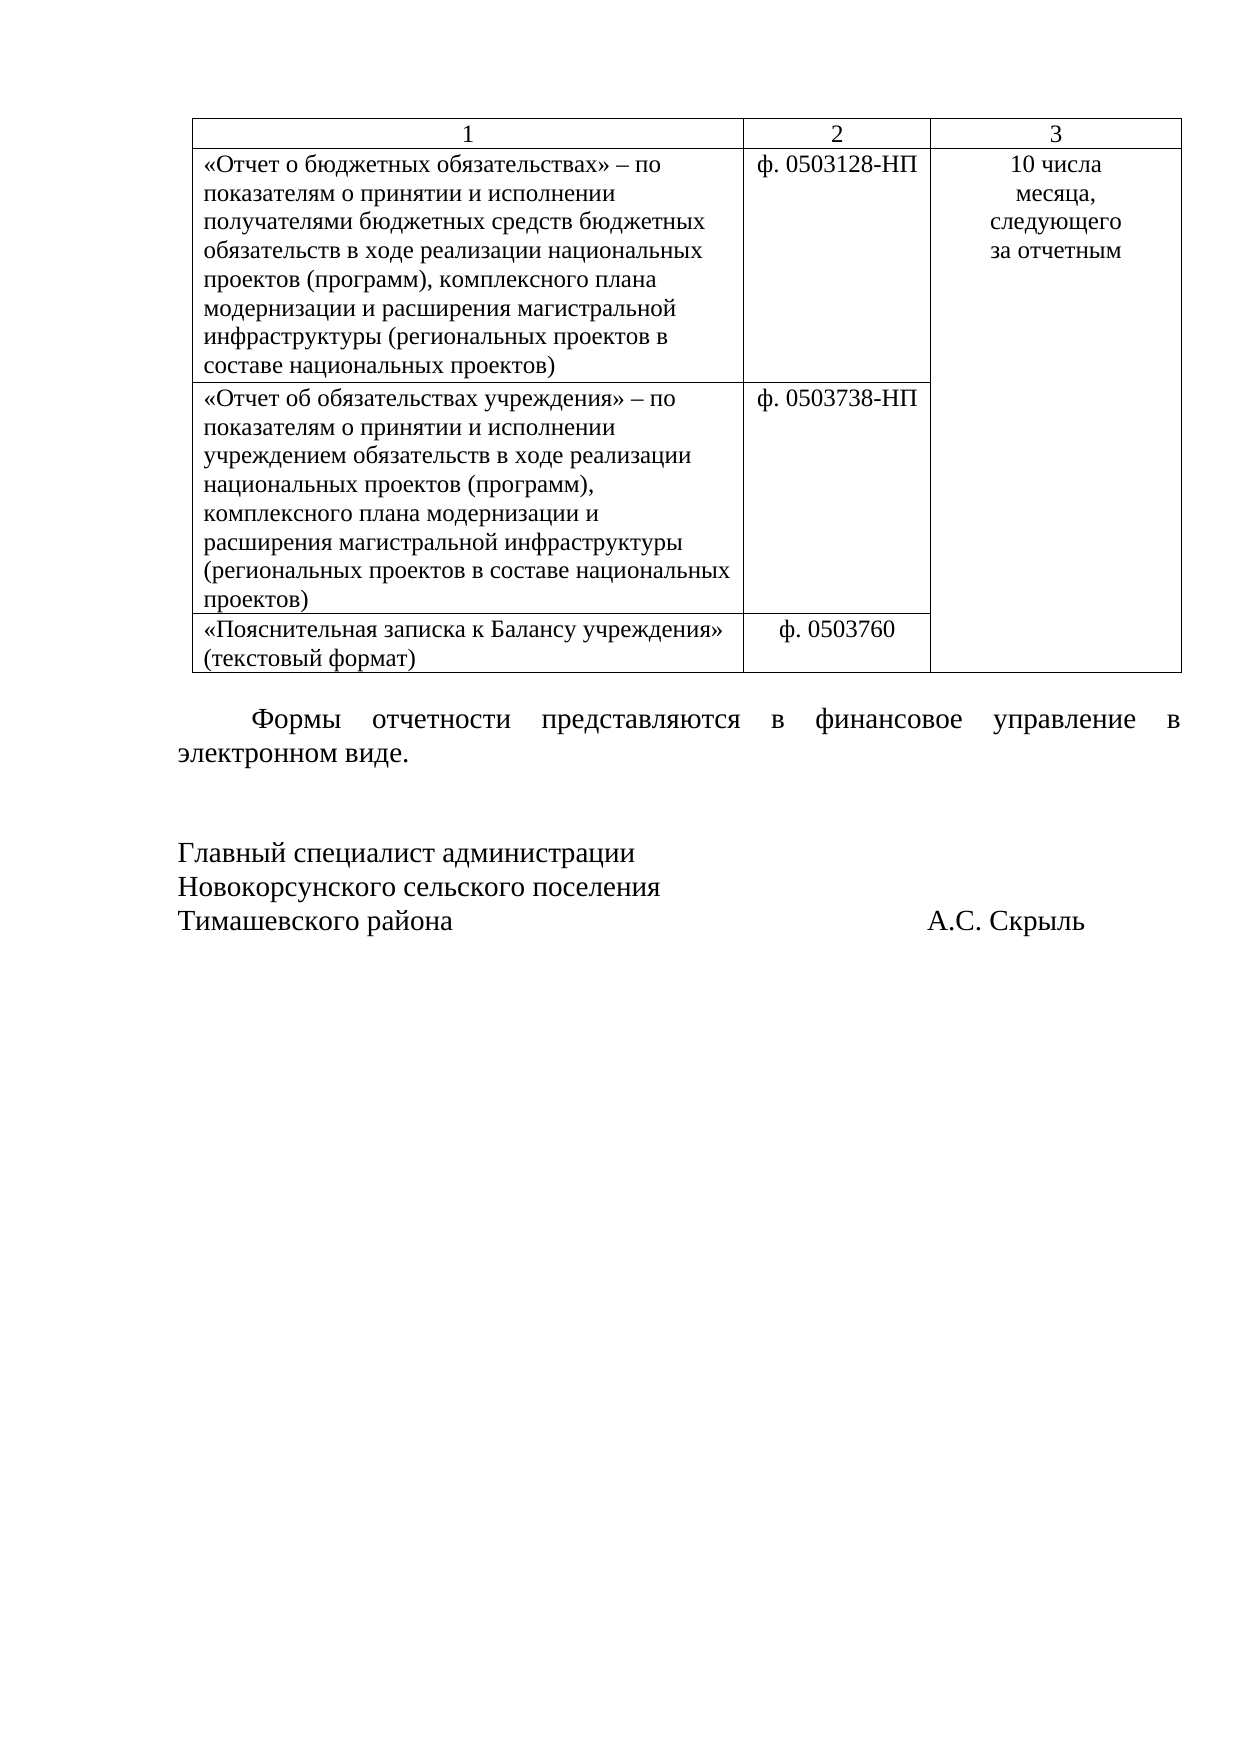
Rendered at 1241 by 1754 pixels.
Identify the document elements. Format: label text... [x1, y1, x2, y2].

table_cell «Отчет об обязательствах учреждения» – по показателям о принятии и исполнении учреждением обязательств в ходе реализации национальных проектов (программ), комплексного плана модернизации и расширения магистральной инфраструктуры (региональных проектов в составе национальных проектов) [193, 383, 743, 613]
table_cell 3 [931, 119, 1181, 148]
table_cell 10 числа месяца, следующего за отчетным [931, 149, 1181, 672]
table_cell 2 [744, 119, 930, 148]
table_cell ф. 0503128-НП [744, 149, 930, 382]
table_cell ф. 0503738-НП [744, 383, 930, 613]
text Главный специалист администрации [177, 836, 1181, 869]
text Новокорсунского сельского поселения [177, 869, 1181, 903]
table_cell 1 [193, 119, 743, 148]
text Тимашевского района А.С. Скрыль [177, 903, 1181, 936]
table_cell ф. 0503760 [744, 614, 930, 672]
text Формы отчетности представляются в финансовое управление в электронном виде. [177, 701, 1181, 768]
table_cell «Пояснительная записка к Балансу учреждения» (текстовый формат) [193, 614, 743, 672]
table_cell «Отчет о бюджетных обязательствах» – по показателям о принятии и исполнении получателями бюджетных средств бюджетных обязательств в ходе реализации национальных проектов (программ), комплексного плана модернизации и расширения магистральной инфраструктуры (региональных проектов в составе национальных проектов) [193, 149, 743, 382]
